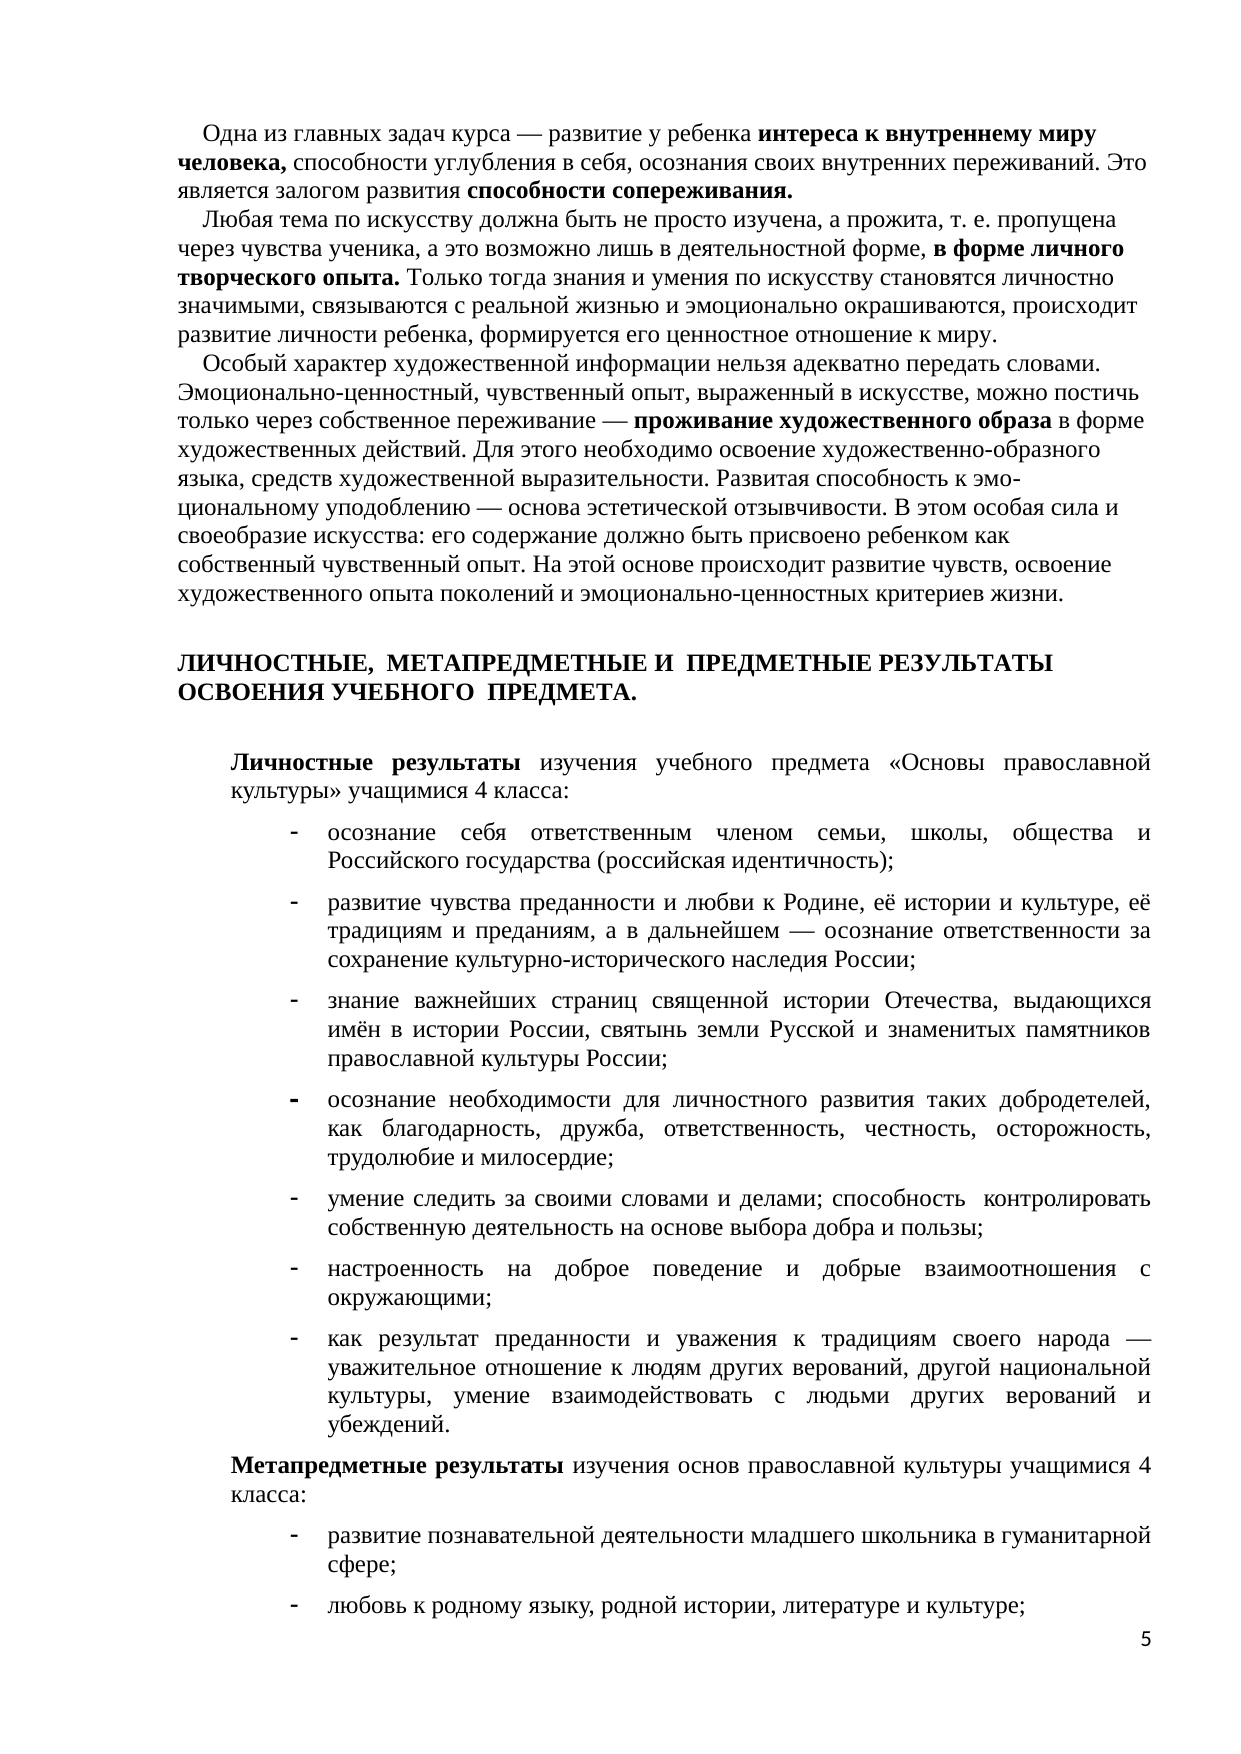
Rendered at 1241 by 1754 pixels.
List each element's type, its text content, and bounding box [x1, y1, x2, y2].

list осознание себя ответственным членом семьи, школы, общества и Российского государства (российская идентичность); [290, 817, 1152, 874]
list знание важнейших страниц священной истории Отечества, выдающихся имён в истории России, святынь земли Русской и знаменитых памятников православной культуры России; [290, 986, 1152, 1072]
text Метапредметные результаты изучения основ православной культуры учащимися 4 класса: [231, 1451, 1152, 1508]
list любовь к родному языку, родной истории, литературе и культуре; [290, 1591, 1152, 1619]
text ЛИЧНОСТНЫЕ, МЕТАПРЕДМЕТНЫЕ И ПРЕДМЕТНЫЕ РЕЗУЛЬТАТЫ ОСВОЕНИЯ УЧЕБНОГО ПРЕДМЕТА. [177, 648, 1152, 706]
list развитие чувства преданности и любви к Родине, её истории и культуре, её традициям и преданиям, а в дальнейшем — осознание ответственности за сохранение культурно-исторического наследия России; [290, 887, 1152, 973]
list как результат преданности и уважения к традициям своего народа — уважительное отношение к людям других верований, другой национальной культуры, умение взаимодействовать с людьми других верований и убеждений. [290, 1323, 1152, 1438]
list умение следить за своими словами и делами; способность контролировать собственную деятельность на основе выбора добра и пользы; [290, 1183, 1152, 1241]
list развитие познавательной деятельности младшего школьника в гуманитарной сфере; [290, 1521, 1152, 1578]
text Личностные результаты изучения учебного предмета «Основы православной культуры» учащимися 4 класса: [231, 747, 1152, 804]
list осознание необходимости для личностного развития таких добродетелей, как благодарность, дружба, ответственность, честность, осторожность, трудолюбие и милосердие; [290, 1084, 1152, 1171]
text Особый характер художественной информации нельзя адекватно передать словами. Эмоционально-ценностный, чувственный опыт, выраженный в искусстве, можно постичь только через собственное переживание — проживание художественного образа в форме художественных действий. Для этого необходимо освоение художественно-образного языка, средств художественной выразительности. Развитая способность к эмоциональному уподоблению — основа эстетической отзывчивости. В этом особая сила и своеобразие искусства: его содержание должно быть присвоено ребенком как собственный чувственный опыт. На этой основе происходит развитие чувств, освоение художественного опыта поколений и эмоционально-ценностных критериев жизни. [177, 348, 1152, 607]
text Одна из главных задач курса — развитие у ребенка интереса к внутреннему миру человека, способности углубления в себя, осознания своих внутренних переживаний. Это является залогом развития способности сопереживания. [177, 118, 1152, 204]
text Любая тема по искусству должна быть не просто изучена, а прожита, т. е. пропущена через чувства ученика, а это возможно лишь в деятельностной форме, в форме личного творческого опыта. Только тогда знания и умения по искусству становятся личностно значимыми, связываются с реальной жизнью и эмоционально окрашиваются, происходит развитие личности ребенка, формируется его ценностное отношение к миру. [177, 204, 1152, 348]
list настроенность на доброе поведение и добрые взаимоотношения с окружающими; [290, 1253, 1152, 1311]
